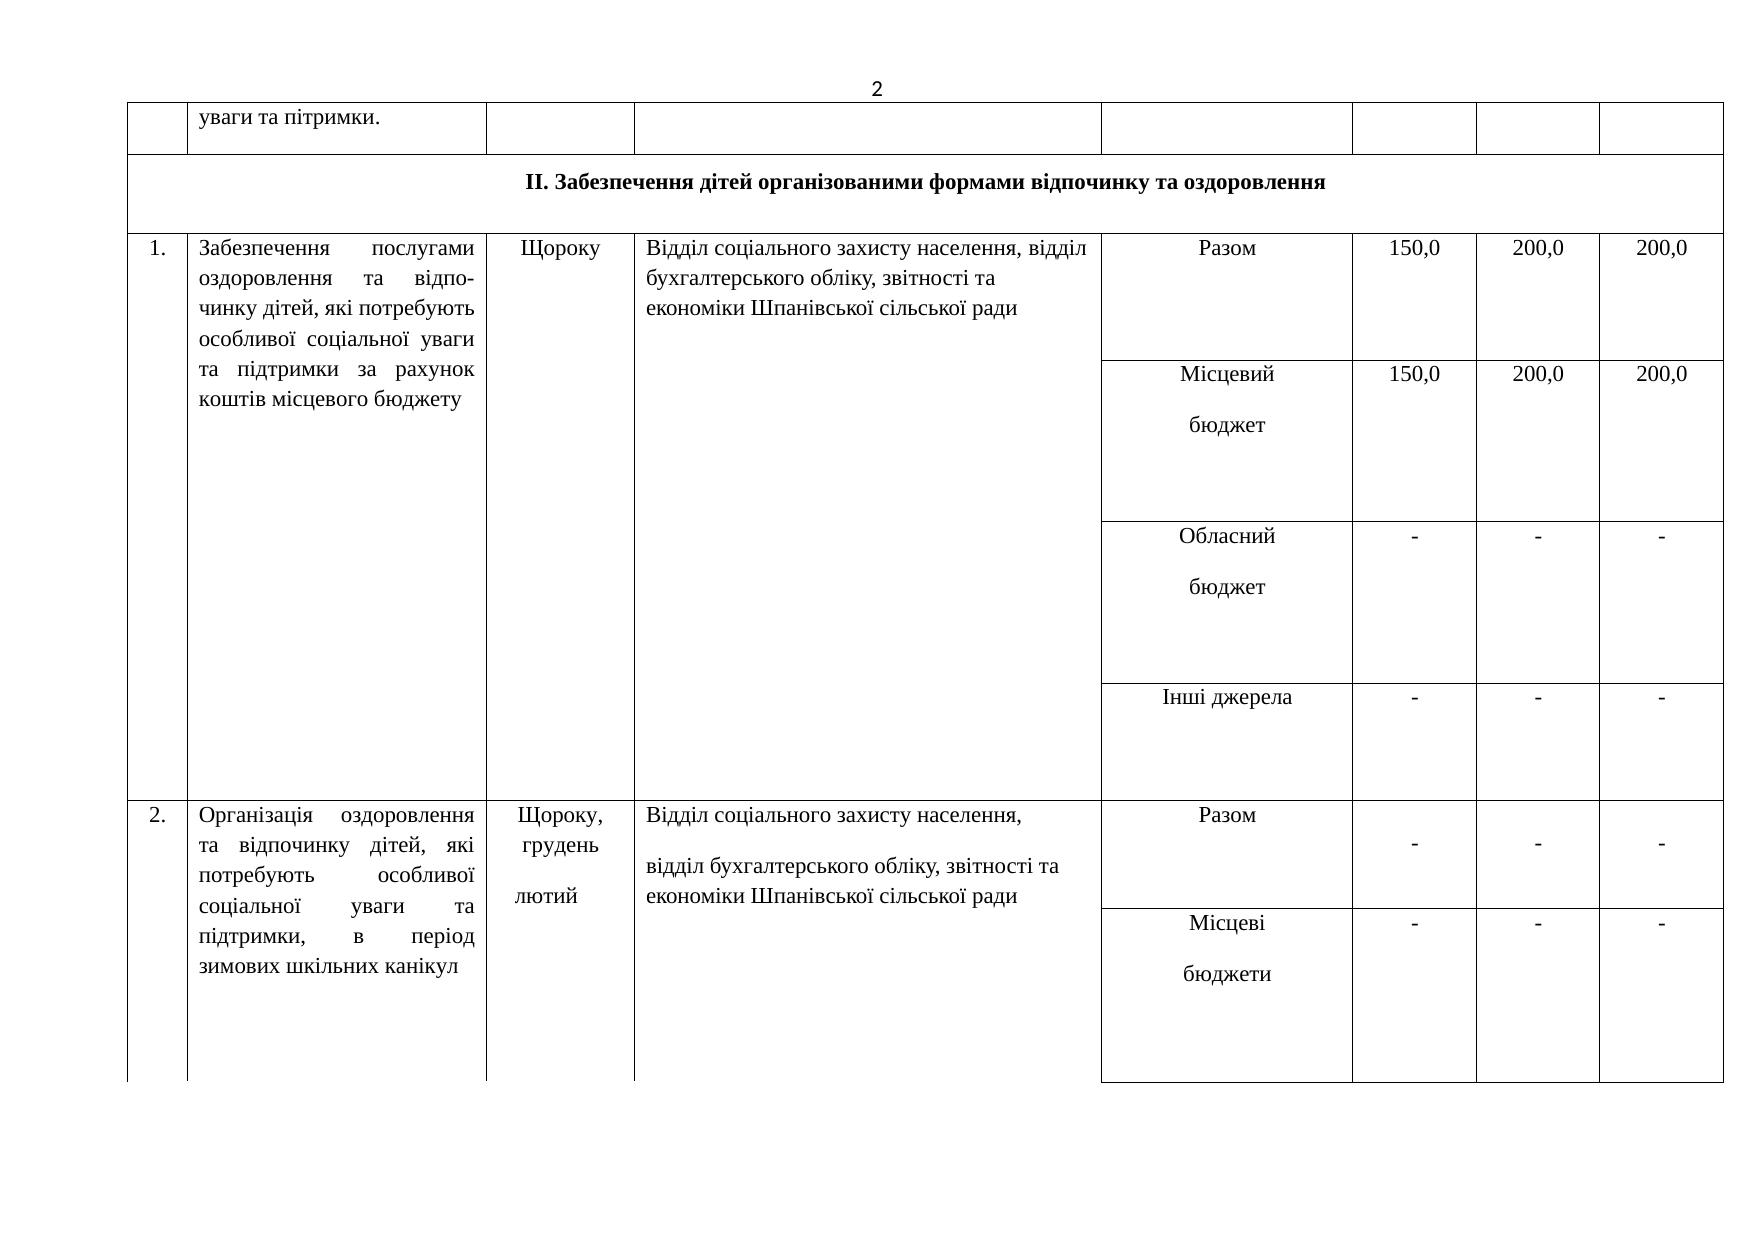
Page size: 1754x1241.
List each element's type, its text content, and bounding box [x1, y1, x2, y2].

table_cell - [1353, 103, 1476, 154]
table_cell Щороку, грудень лютий [486, 801, 634, 1082]
table_cell - [1600, 801, 1723, 908]
table_cell Щороку [487, 234, 634, 800]
table_cell 1. [128, 234, 187, 800]
table_cell - [1477, 801, 1599, 908]
table_cell - [1353, 684, 1476, 800]
table_cell - [1353, 522, 1476, 682]
table_cell - [1353, 801, 1476, 908]
table_cell Обласний бюджет [1102, 522, 1352, 682]
table_cell 150,0 [1353, 234, 1476, 359]
table_cell 200,0 [1477, 361, 1599, 521]
table_cell Інші джерела [1102, 684, 1352, 800]
table_cell 3. [128, 103, 187, 154]
table_cell - [1600, 909, 1723, 1082]
table_cell 200,0 [1477, 234, 1599, 359]
table_cell - [1477, 103, 1599, 154]
table_cell Відділ соціального захисту населення, відділ бухгалтерського обліку, звітності та економіки Шпанівської сільської ради [635, 801, 1101, 1082]
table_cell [487, 103, 634, 154]
table_cell Разом [1102, 234, 1352, 359]
table_cell Разом [1102, 801, 1352, 908]
table_cell ІІ. Забезпечення дітей організованими формами відпочинку та оздоровлення [128, 155, 1723, 233]
table_cell - [1477, 522, 1599, 682]
table_cell - [1353, 909, 1476, 1082]
table_cell Організація оздоровлення та відпочинку дітей, які потребують особливої соціальної уваги та підтримки, в період зимових шкільних канікул [187, 801, 486, 1082]
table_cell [1102, 103, 1352, 154]
table_cell Місцевий бюджет [1102, 361, 1352, 521]
table_cell - [1477, 684, 1599, 800]
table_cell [188, 103, 486, 154]
table_cell - [1600, 522, 1723, 682]
table_cell 150,0 [1353, 361, 1476, 521]
table_cell Забезпечення послугами оздоровлення та відпо-чинку дітей, які потребують особливої соціальної уваги та підтримки за рахунок коштів місцевого бюджету [188, 234, 486, 800]
table_cell 200,0 [1600, 234, 1723, 359]
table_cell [635, 103, 1101, 154]
table_cell Відділ соціального захисту населення, відділ бухгалтерського обліку, звітності та економіки Шпанівської сільської ради [635, 234, 1101, 800]
table_cell 200,0 [1600, 361, 1723, 521]
table_cell - [1477, 909, 1599, 1082]
table_cell - [1600, 684, 1723, 800]
table_cell - [1600, 103, 1723, 154]
table_cell Місцеві бюджети [1102, 909, 1352, 1082]
table_cell 2. [128, 801, 187, 1082]
